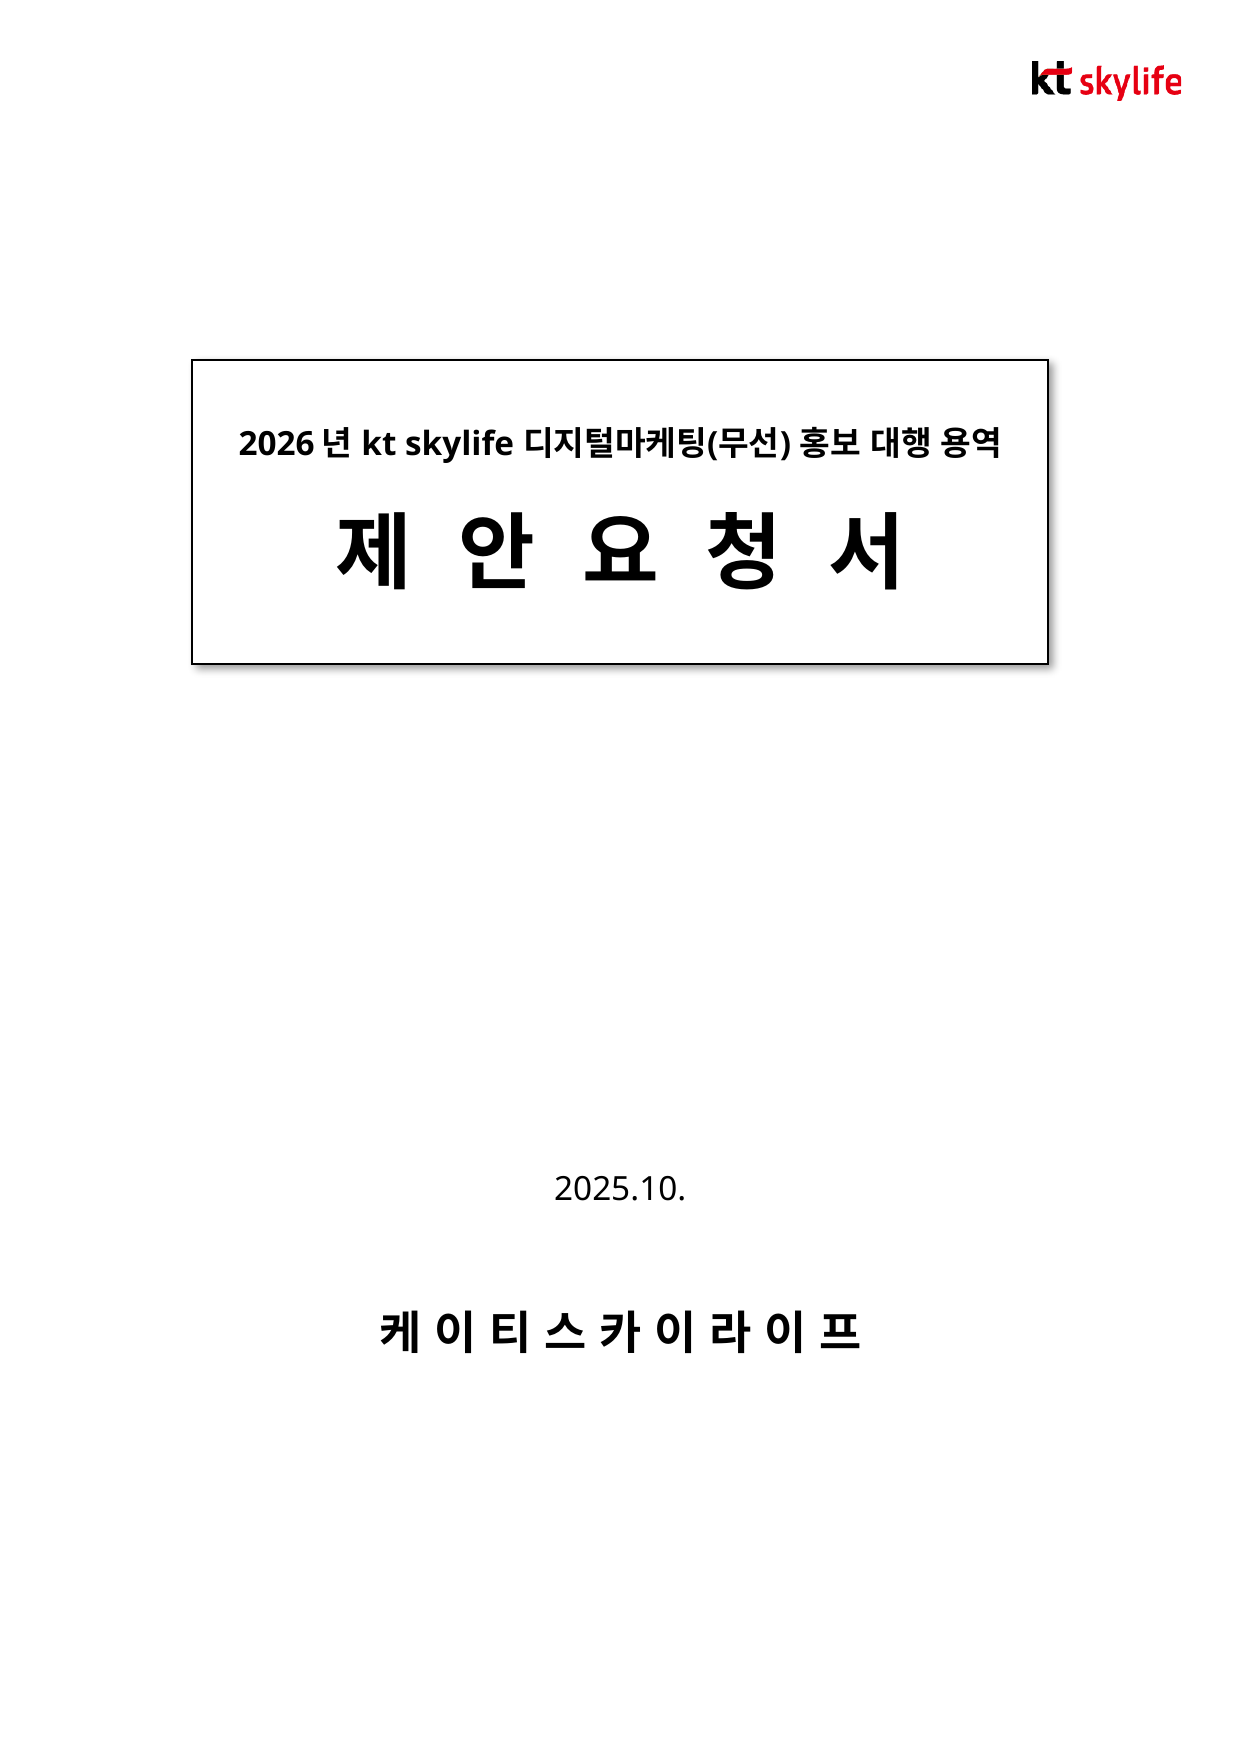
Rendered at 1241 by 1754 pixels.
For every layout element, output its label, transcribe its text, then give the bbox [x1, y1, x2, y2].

picture [1032, 61, 1182, 101]
text 2025.10. [150, 1165, 1090, 1210]
text 케 이 티 스 카 이 라 이 프 [150, 1296, 1090, 1363]
